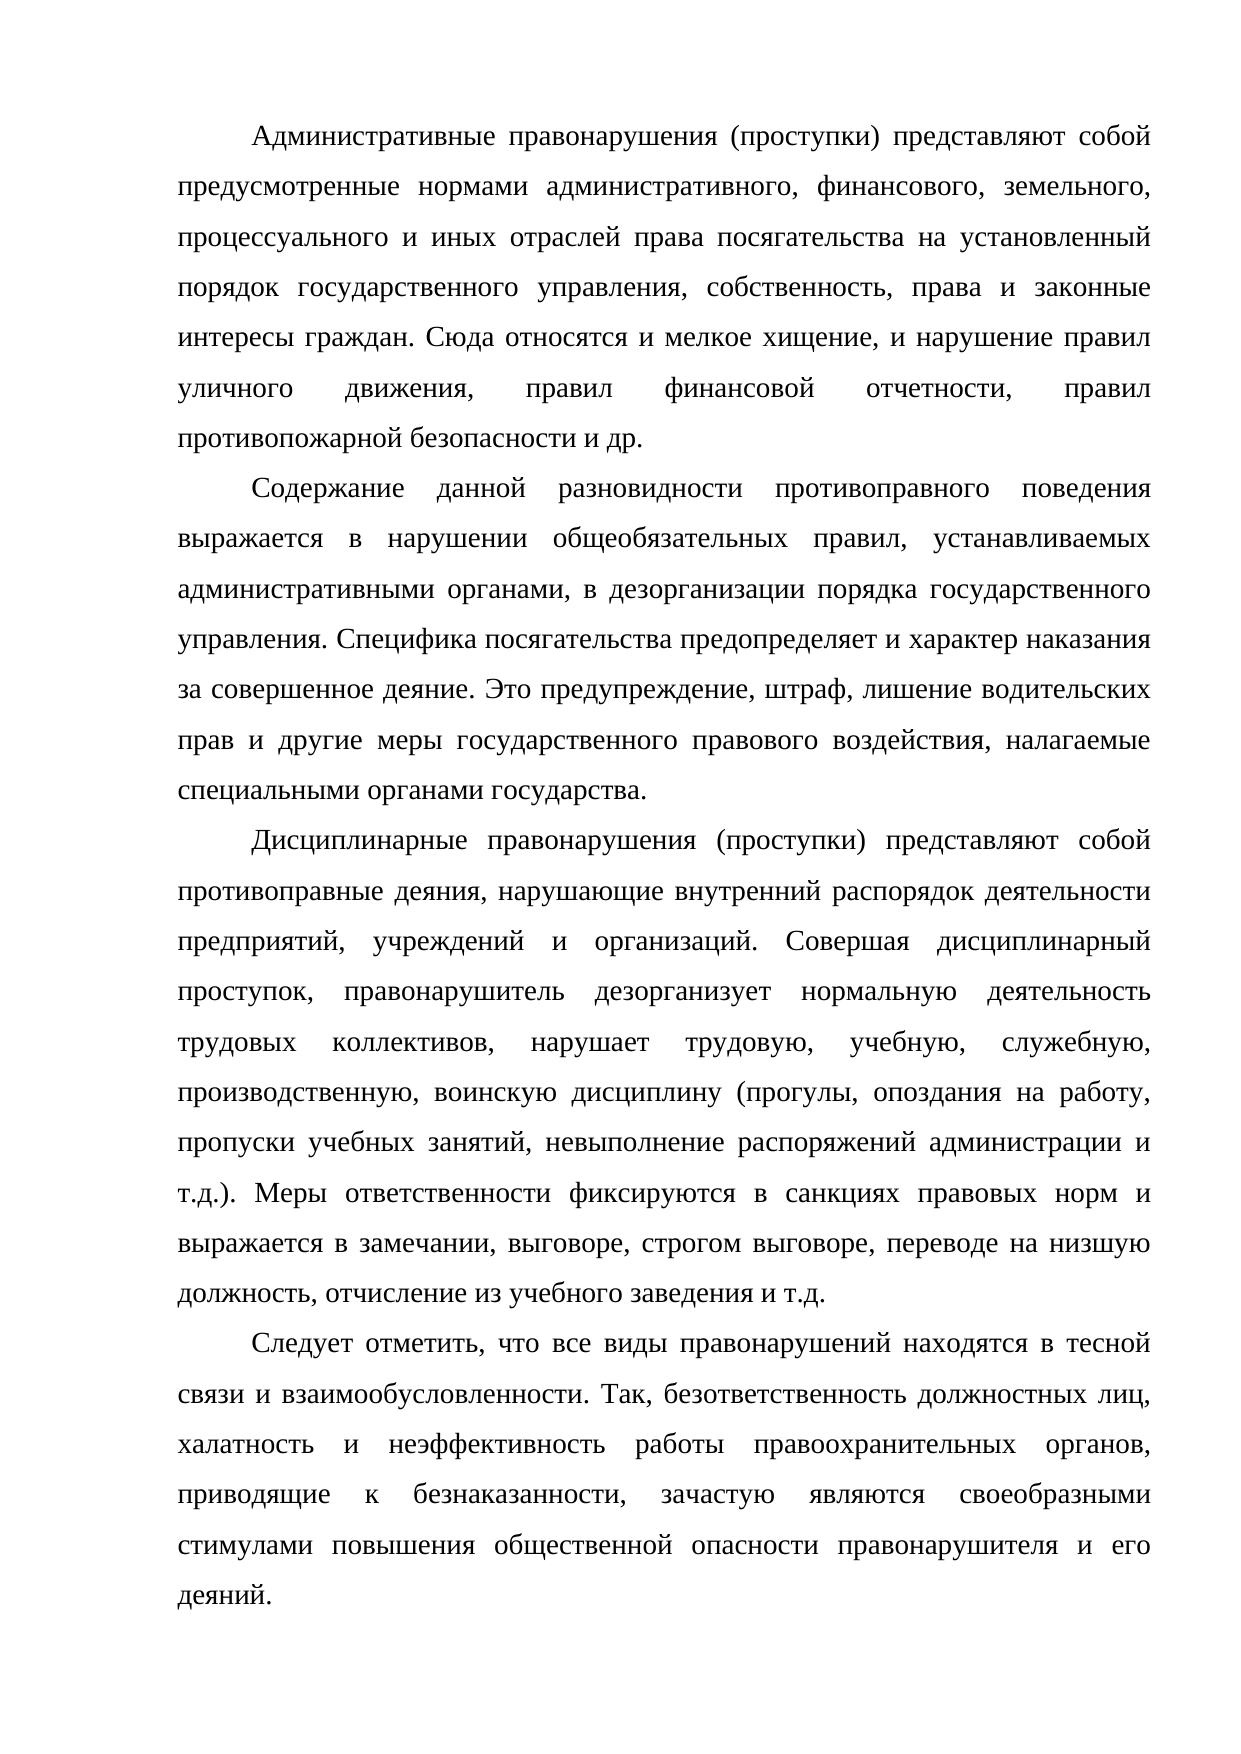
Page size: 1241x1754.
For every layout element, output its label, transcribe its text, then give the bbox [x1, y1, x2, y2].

text Административные правонарушения (проступки) представляют собой предусмотренные нормами административного, финансового, земельного, процессуального и иных отраслей права посягательства на установленный порядок государственного управления, собственность, права и законные интересы граждан. Сюда относятся и мелкое хищение, и нарушение правил уличного движения, правил финансовой отчетности, правил противопожарной безопасности и др. [177, 118, 1152, 453]
text Следует отметить, что все виды правонарушений находятся в тесной связи и взаимообусловленности. Так, безответственность должностных лиц, халатность и неэффективность работы правоохранительных органов, приводящие к безнаказанности, зачастую являются своеобразными стимулами повышения общественной опасности правонарушителя и его деяний. [177, 1326, 1152, 1611]
text Дисциплинарные правонарушения (проступки) представляют собой противоправные деяния, нарушающие внутренний распорядок деятельности предприятий, учреждений и организаций. Совершая дисциплинарный проступок, правонарушитель дезорганизует нормальную деятельность трудовых коллективов, нарушает трудовую, учебную, служебную, производственную, воинскую дисциплину (прогулы, опоздания на работу, пропуски учебных занятий, невыполнение распоряжений администрации и т.д.). Меры ответственности фиксируются в санкциях правовых норм и выражается в замечании, выговоре, строгом выговоре, переводе на низшую должность, отчисление из учебного заведения и т.д. [177, 822, 1152, 1309]
text Содержание данной разновидности противоправного поведения выражается в нарушении общеобязательных правил, устанавливаемых административными органами, в дезорганизации порядка государственного управления. Специфика посягательства предопределяет и характер наказания за совершенное деяние. Это предупреждение, штраф, лишение водительских прав и другие меры государственного правового воздействия, налагаемые специальными органами государства. [177, 470, 1152, 806]
